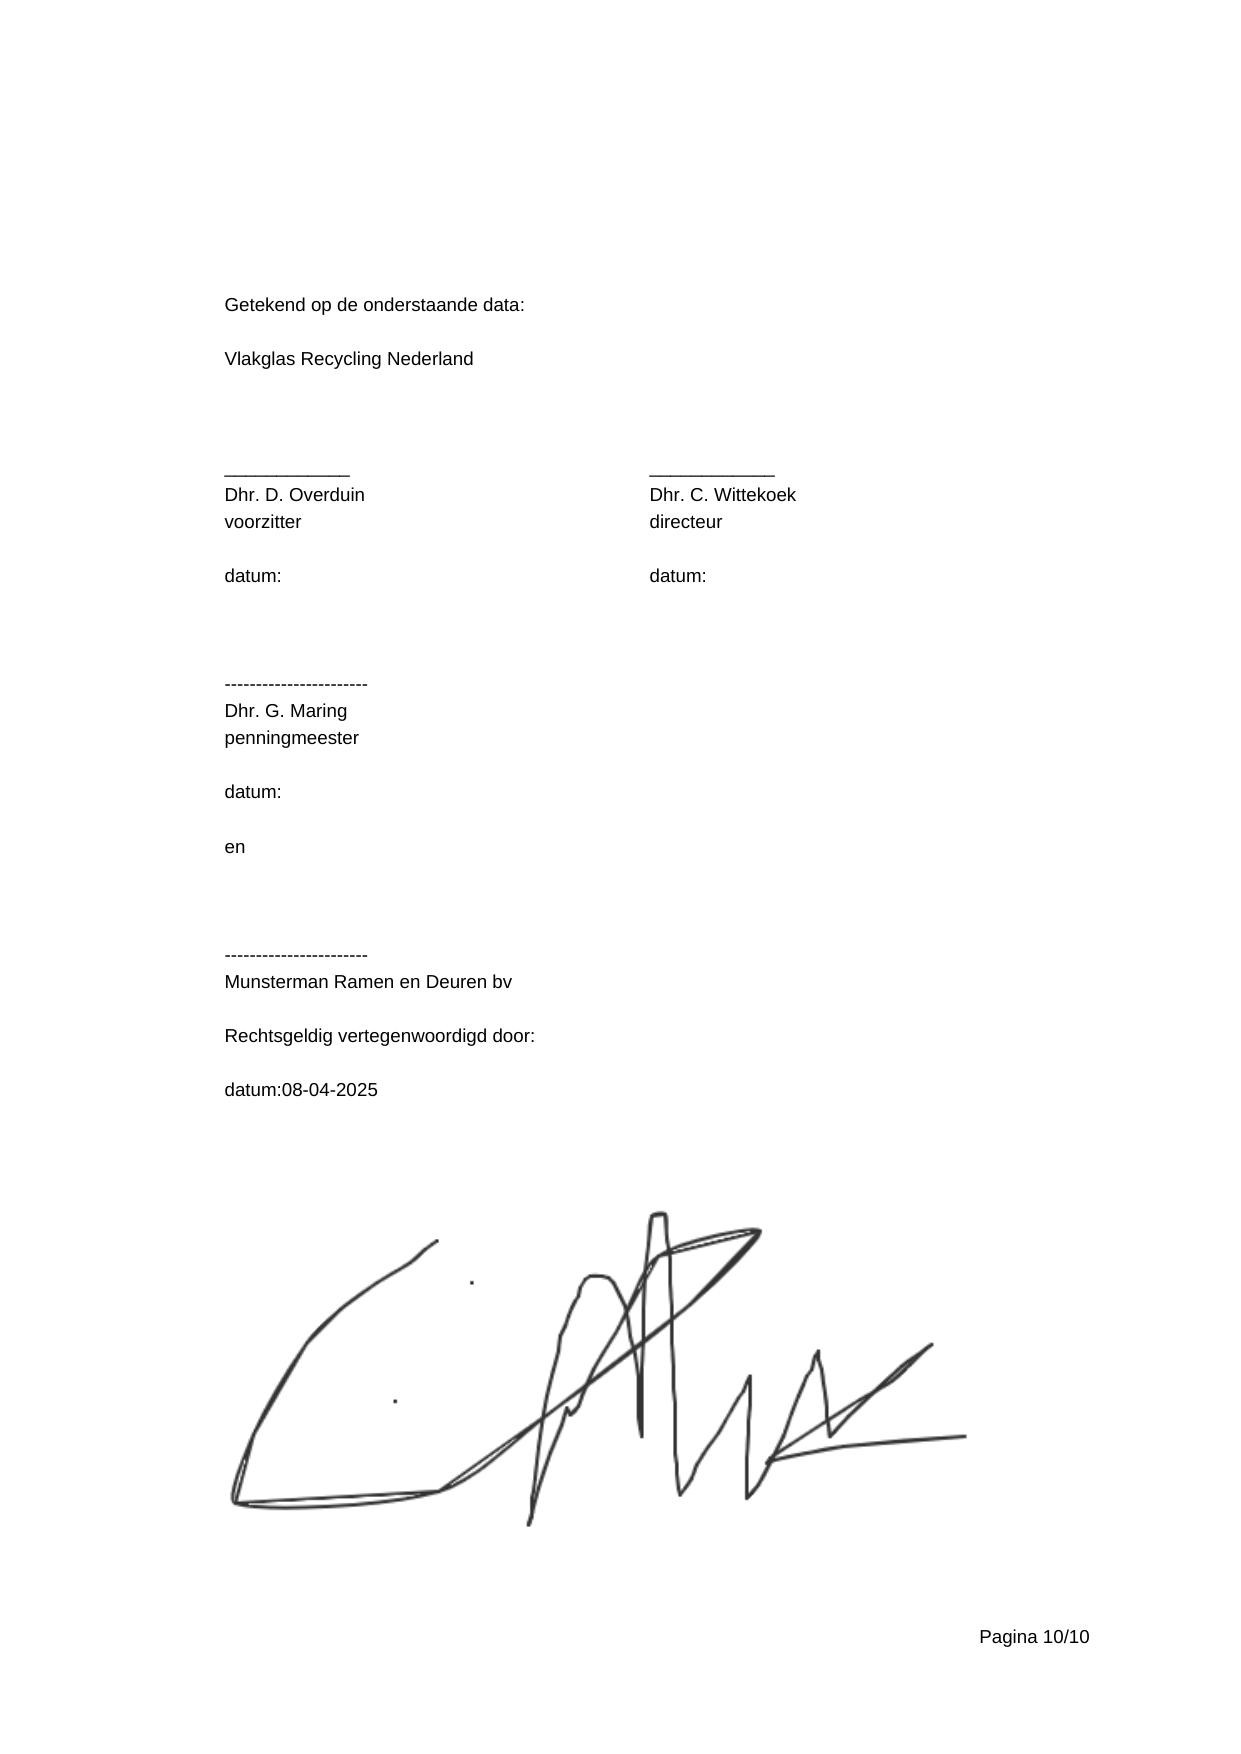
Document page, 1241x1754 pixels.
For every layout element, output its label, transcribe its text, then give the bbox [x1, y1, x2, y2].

text penningmeester [224, 722, 1103, 749]
text ----------------------- [224, 667, 1103, 694]
text en [224, 803, 1103, 857]
text Vlakglas Recycling Nederland [224, 342, 1103, 369]
text datum:08-04-2025 [224, 1074, 1103, 1101]
text ----------------------- [224, 938, 1103, 965]
text Dhr. D. Overduin Dhr. C. Wittekoek [224, 478, 1103, 505]
text Dhr. G. Maring [224, 694, 1103, 722]
text voorzitter directeur [224, 505, 1103, 532]
text Munsterman Ramen en Deuren bv [224, 965, 1103, 1019]
text datum: [224, 776, 1103, 803]
text Rechtsgeldig vertegenwoordigd door: [224, 1019, 1103, 1047]
text Getekend op de onderstaande data: [224, 288, 1103, 315]
picture [224, 1208, 1052, 1542]
text datum: datum: [224, 559, 1103, 586]
text ____________ ____________ [224, 451, 1103, 478]
